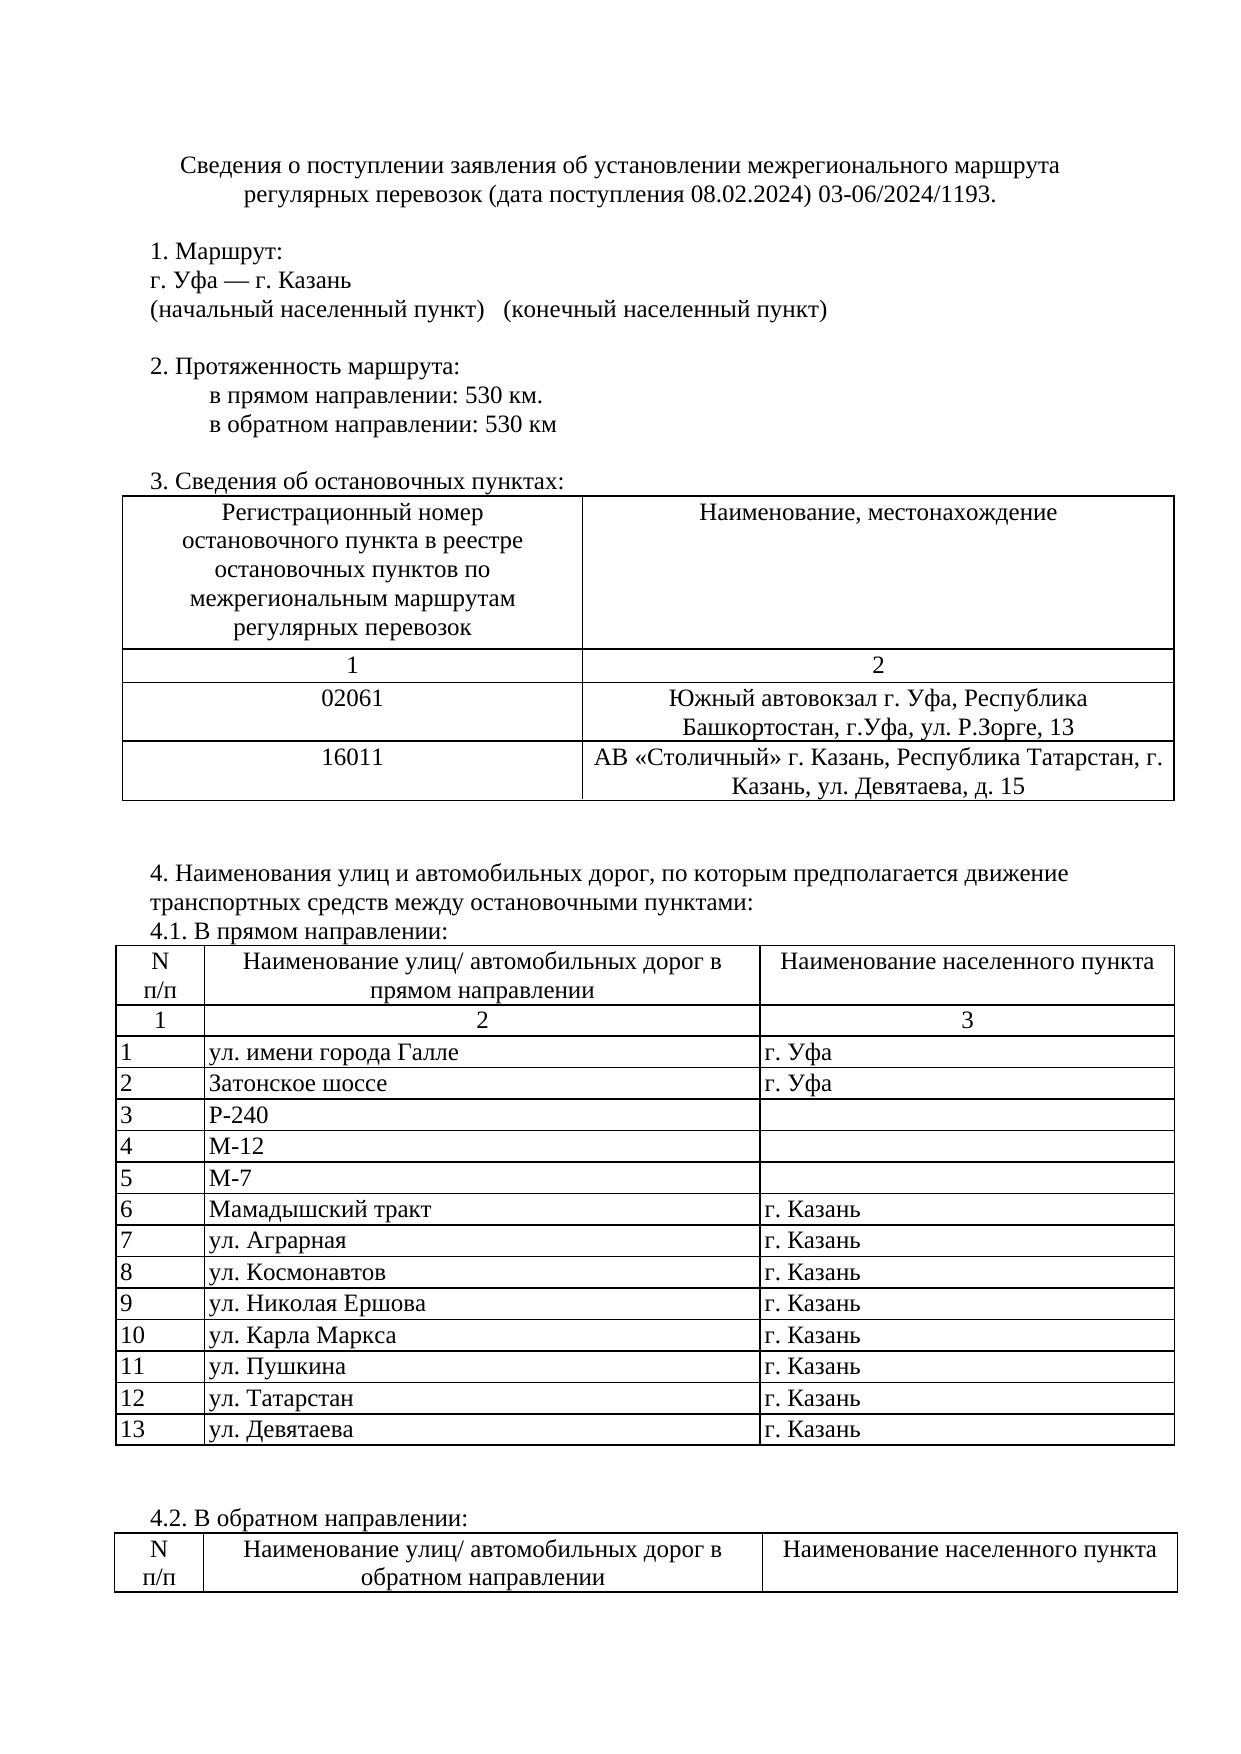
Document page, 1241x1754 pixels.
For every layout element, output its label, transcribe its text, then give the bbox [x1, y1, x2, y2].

table_header Наименование населенного пункта [763, 1534, 1177, 1591]
table_cell г. Уфа [761, 1037, 1174, 1067]
text 4.2. В обратном направлении: [150, 1503, 1090, 1532]
text Сведения о поступлении заявления об установлении межрегионального маршрута регулярных перевозок (дата поступления 08.02.2024) 03-06/2024/1193. [150, 150, 1090, 207]
table_cell 1 [117, 1006, 204, 1035]
table_cell 6 [117, 1194, 204, 1224]
table_cell ул. Космонавтов [205, 1257, 759, 1287]
table_cell 9 [117, 1289, 204, 1318]
table_cell 7 [117, 1226, 204, 1256]
table_cell г. Казань [761, 1257, 1174, 1287]
table_cell ул. Аграрная [205, 1226, 759, 1256]
table_cell 8 [117, 1257, 204, 1287]
table_cell Южный автовокзал г. Уфа, Республика Башкортостан, г.Уфа, ул. Р.Зорге, 13 [583, 683, 1173, 740]
table_cell 2 [117, 1068, 204, 1098]
text (начальный населенный пункт) (конечный населенный пункт) [150, 294, 1090, 322]
table_cell г. Казань [761, 1415, 1174, 1444]
table_cell г. Казань [761, 1352, 1174, 1381]
table_cell ул. Пушкина [205, 1352, 759, 1381]
text 3. Сведения об остановочных пунктах: [150, 466, 1090, 495]
table_header Наименование улиц/ автомобильных дорог в обратном направлении [204, 1534, 762, 1591]
table_cell Р-240 [205, 1100, 759, 1130]
table_cell Затонское шоссе [205, 1068, 759, 1098]
table_cell [761, 1131, 1174, 1161]
table_cell ул. имени города Галле [205, 1037, 759, 1067]
table_cell 16011 [123, 742, 582, 799]
table_cell г. Казань [761, 1194, 1174, 1224]
table_header N п/п [115, 1534, 203, 1591]
text 2. Протяженность маршрута: [150, 351, 1090, 380]
table_cell г. Казань [761, 1289, 1174, 1318]
table_cell ул. Девятаева [205, 1415, 759, 1444]
table_cell 13 [117, 1415, 204, 1444]
table_header Наименование улиц/ автомобильных дорог в прямом направлении [205, 946, 759, 1004]
table_cell г. Казань [761, 1226, 1174, 1256]
table_cell 10 [117, 1320, 204, 1350]
text 4. Наименования улиц и автомобильных дорог, по которым предполагается движение транспортных средств между остановочными пунктами: [150, 858, 1090, 916]
table_cell 12 [117, 1383, 204, 1413]
text г. Уфа — г. Казань [150, 265, 1090, 294]
table_cell 11 [117, 1352, 204, 1381]
text в прямом направлении: 530 км. [150, 380, 1090, 409]
table_cell 3 [761, 1006, 1174, 1035]
text 1. Маршрут: [150, 236, 1090, 265]
table_cell ул. Татарстан [205, 1383, 759, 1413]
text 4.1. В прямом направлении: [150, 916, 1090, 945]
table_header Регистрационный номер остановочного пункта в реестре остановочных пунктов по межрегиональным маршрутам регулярных перевозок [123, 497, 582, 648]
table_cell 3 [117, 1100, 204, 1130]
table_cell Мамадышский тракт [205, 1194, 759, 1224]
table_cell 1 [117, 1037, 204, 1067]
table_cell г. Казань [761, 1383, 1174, 1413]
table_cell [761, 1163, 1174, 1193]
table_header Наименование населенного пункта [761, 946, 1174, 1004]
table_cell 2 [583, 650, 1173, 681]
table_cell [761, 1100, 1174, 1130]
table_cell 1 [123, 650, 582, 681]
table_cell г. Казань [761, 1320, 1174, 1350]
table_cell АВ «Столичный» г. Казань, Республика Татарстан, г. Казань, ул. Девятаева, д. 15 [583, 742, 1173, 799]
table_cell М-7 [205, 1163, 759, 1193]
table_cell ул. Карла Маркса [205, 1320, 759, 1350]
table_cell 5 [117, 1163, 204, 1193]
table_header N п/п [117, 946, 204, 1004]
text в обратном направлении: 530 км [150, 409, 1090, 437]
table_cell 2 [205, 1006, 759, 1035]
table_cell г. Уфа [761, 1068, 1174, 1098]
table_cell ул. Николая Ершова [205, 1289, 759, 1318]
table_cell М-12 [205, 1131, 759, 1161]
table_cell 4 [117, 1131, 204, 1161]
table_header Наименование, местонахождение [583, 497, 1173, 648]
table_cell 02061 [123, 683, 582, 740]
